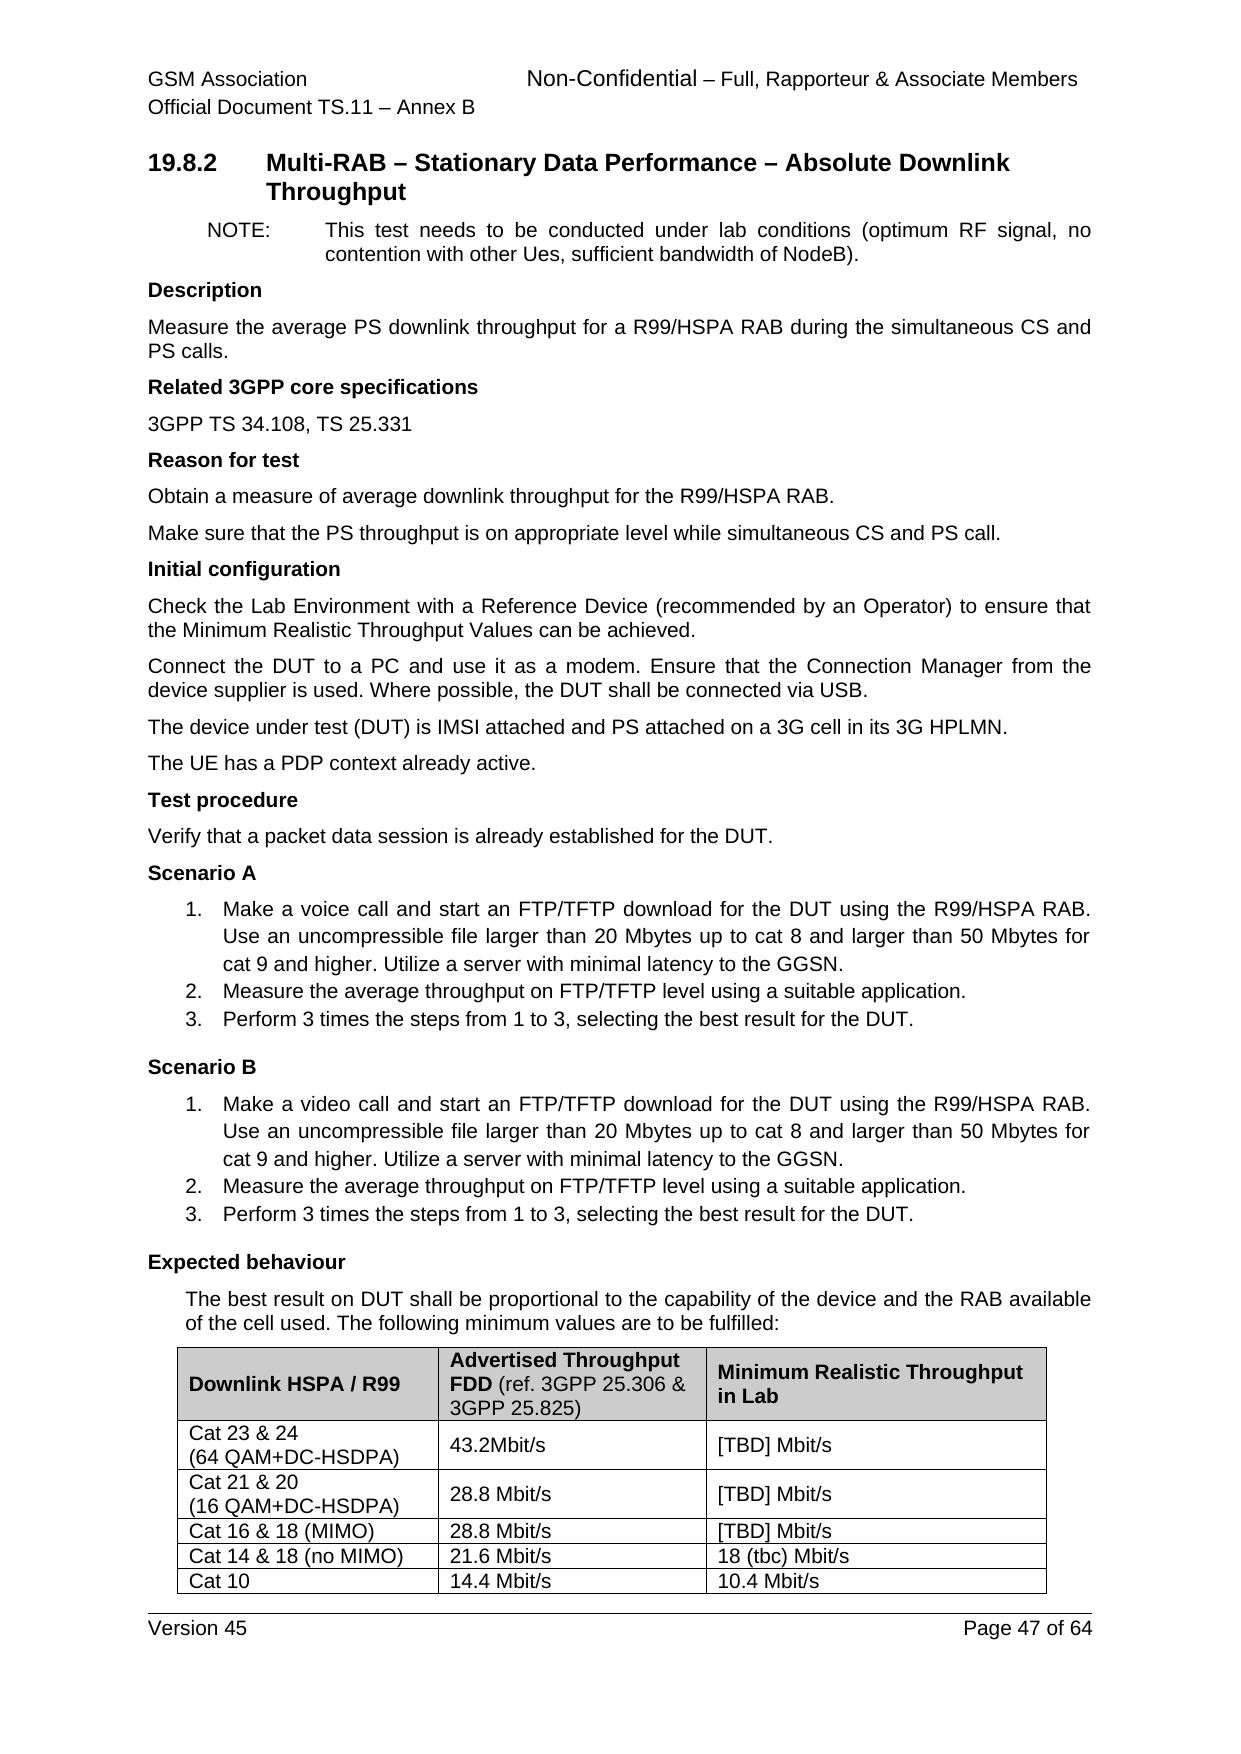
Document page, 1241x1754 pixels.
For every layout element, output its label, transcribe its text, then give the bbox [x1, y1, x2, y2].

table_header Minimum Realistic Throughput in Lab [707, 1348, 1046, 1420]
text Scenario A [148, 860, 1092, 884]
table_cell 21.6 Mbit/s [439, 1544, 706, 1568]
table_cell 14.4 Mbit/s [439, 1569, 706, 1593]
table_cell 28.8 Mbit/s [439, 1470, 706, 1518]
list Measure the average throughput on FTP/TFTP level using a suitable application. [185, 979, 1092, 1003]
text Test procedure [148, 787, 1092, 811]
text The UE has a PDP context already active. [148, 751, 1092, 775]
text Obtain a measure of average downlink throughput for the R99/HSPA RAB. [148, 484, 1092, 508]
text Expected behaviour [148, 1250, 1092, 1274]
text Scenario B [148, 1055, 1092, 1079]
text Related 3GPP core specifications [148, 375, 1092, 399]
text Description [148, 278, 1092, 302]
table_cell Cat 10 [178, 1569, 438, 1593]
table_cell 43.2Mbit/s [439, 1421, 706, 1469]
list Make a video call and start an FTP/TFTP download for the DUT using the R99/HSPA RAB. Use an uncompressible file larger than 20 Mbytes up to cat 8 and larger than 50 Mbytes for cat 9 and higher. Utilize a server with minimal latency to the GGSN. [185, 1092, 1092, 1171]
table_cell [TBD] Mbit/s [707, 1421, 1046, 1469]
table_header Advertised Throughput FDD (ref. 3GPP 25.306 & 3GPP 25.825) [439, 1348, 706, 1420]
text Verify that a packet data session is already established for the DUT. [148, 824, 1092, 848]
table_cell Cat 21 & 20 (16 QAM+DC-HSDPA) [178, 1470, 438, 1518]
text Connect the DUT to a PC and use it as a modem. Ensure that the Connection Manager from the device supplier is used. Where possible, the DUT shall be connected via USB. [148, 654, 1092, 702]
list Measure the average throughput on FTP/TFTP level using a suitable application. [185, 1174, 1092, 1198]
table_cell 18 (tbc) Mbit/s [707, 1544, 1046, 1568]
subtitle 19.8.2 Multi-RAB – Stationary Data Performance – Absolute Downlink Throughput [148, 148, 1092, 205]
table_cell Cat 14 & 18 (no MIMO) [178, 1544, 438, 1568]
text Reason for test [148, 448, 1092, 472]
text Initial configuration [148, 557, 1092, 581]
list Make a voice call and start an FTP/TFTP download for the DUT using the R99/HSPA RAB. Use an uncompressible file larger than 20 Mbytes up to cat 8 and larger than 50 Mbytes for cat 9 and higher. Utilize a server with minimal latency to the GGSN. [185, 897, 1092, 976]
text Measure the average PS downlink throughput for a R99/HSPA RAB during the simultaneous CS and PS calls. [148, 314, 1092, 362]
table_cell 10.4 Mbit/s [707, 1569, 1046, 1593]
table_cell 28.8 Mbit/s [439, 1519, 706, 1543]
text 3GPP TS 34.108, TS 25.331 [148, 411, 1092, 435]
text The device under test (DUT) is IMSI attached and PS attached on a 3G cell in its 3G HPLMN. [148, 714, 1092, 738]
table_cell Cat 23 & 24 (64 QAM+DC-HSDPA) [178, 1421, 438, 1469]
list Perform 3 times the steps from 1 to 3, selecting the best result for the DUT. [185, 1007, 1092, 1031]
table_header Downlink HSPA / R99 [178, 1348, 438, 1420]
text The best result on DUT shall be proportional to the capability of the device and the RAB available of the cell used. The following minimum values are to be fulfilled: [185, 1286, 1092, 1334]
text Make sure that the PS throughput is on appropriate level while simultaneous CS and PS call. [148, 521, 1092, 545]
table_cell [TBD] Mbit/s [707, 1519, 1046, 1543]
list Perform 3 times the steps from 1 to 3, selecting the best result for the DUT. [185, 1202, 1092, 1226]
text NOTE: This test needs to be conducted under lab conditions (optimum RF signal, no contention with other Ues, sufficient bandwidth of NodeB). [207, 218, 1092, 266]
table_cell Cat 16 & 18 (MIMO) [178, 1519, 438, 1543]
table_cell [TBD] Mbit/s [707, 1470, 1046, 1518]
text Check the Lab Environment with a Reference Device (recommended by an Operator) to ensure that the Minimum Realistic Throughput Values can be achieved. [148, 594, 1092, 642]
